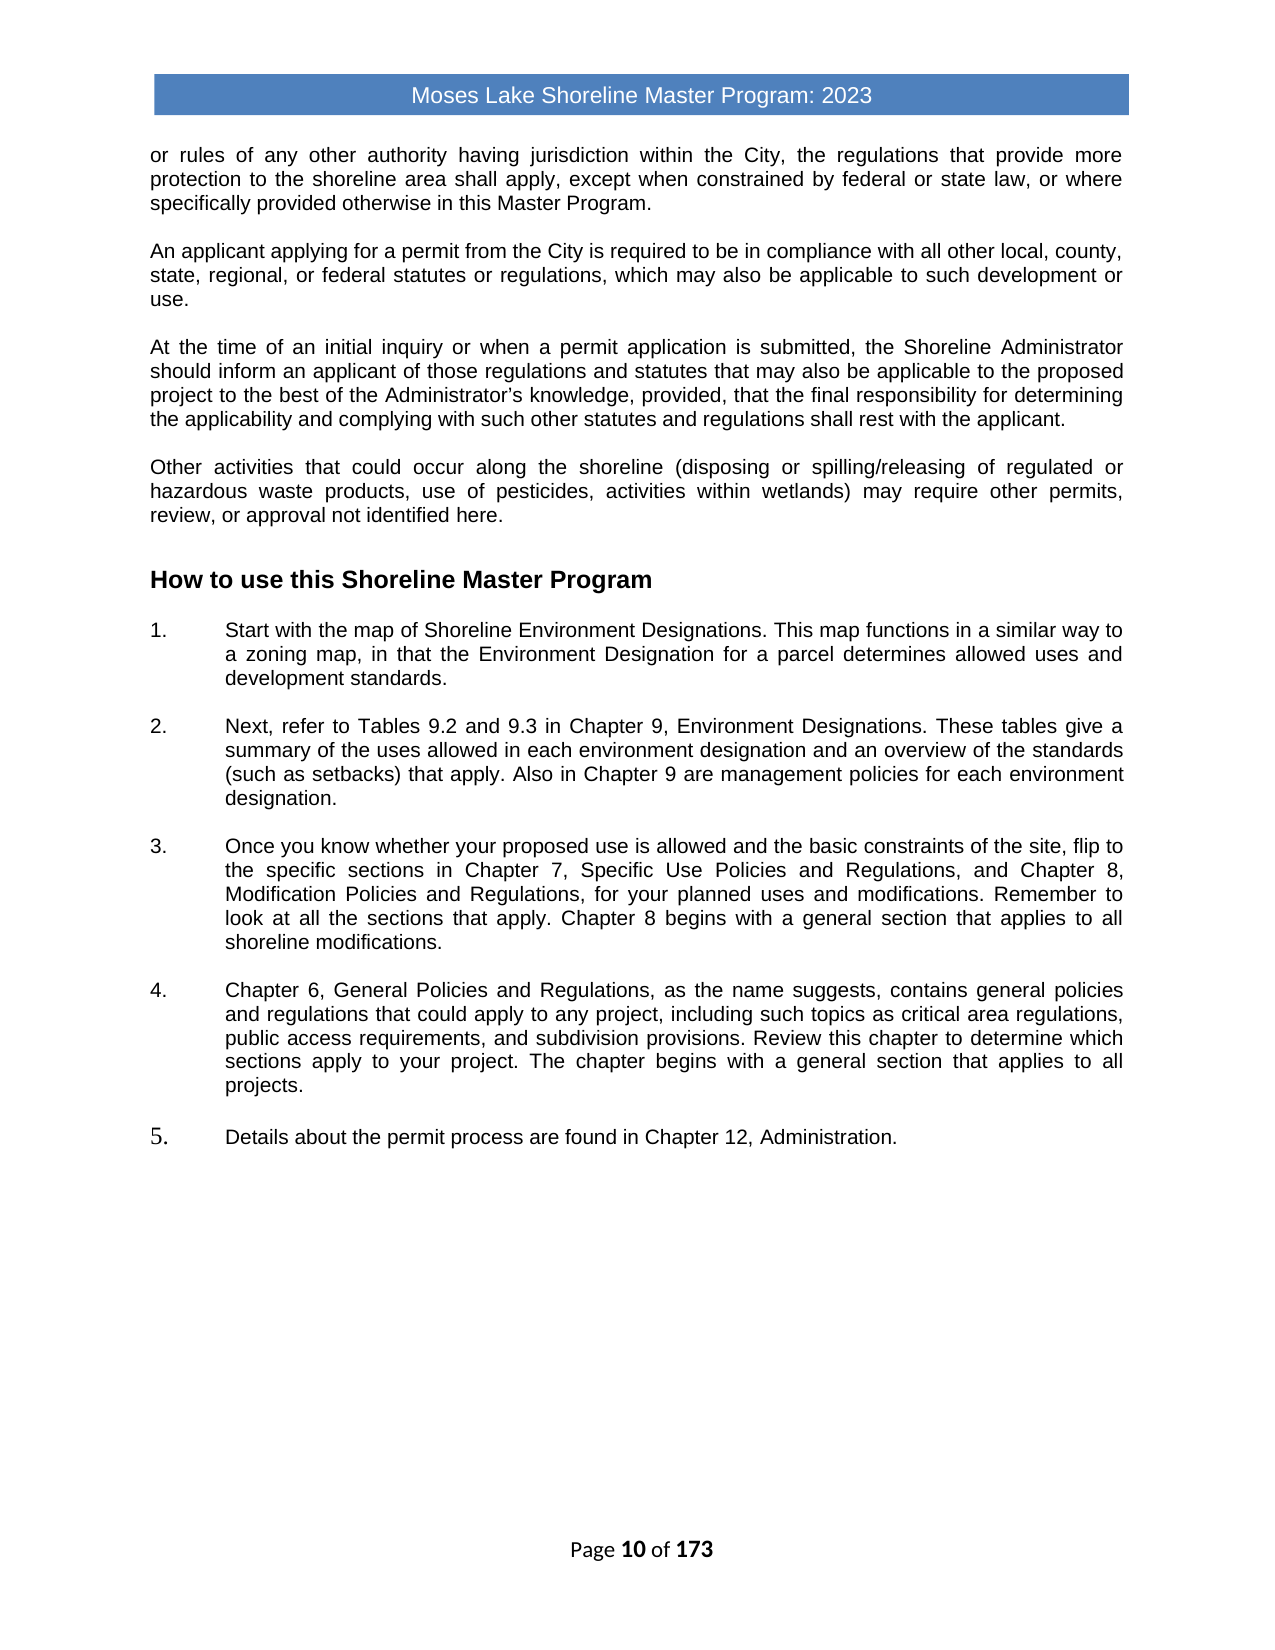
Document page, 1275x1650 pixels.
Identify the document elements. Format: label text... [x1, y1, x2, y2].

list Once you know whether your proposed use is allowed and the basic constraints of the site, flip to the specific sections in Chapter 7, Specific Use Policies and Regulations, and Chapter 8, Modification Policies and Regulations, for your planned uses and modifications. Remember to look at all the sections that apply. Chapter 8 begins with a general section that applies to all shoreline modifications. [150, 834, 1125, 953]
list Chapter 6, General Policies and Regulations, as the name suggests, contains general policies and regulations that could apply to any project, including such topics as critical area regulations, public access requirements, and subdivision provisions. Review this chapter to determine which sections apply to your project. The chapter begins with a general section that applies to all projects. [150, 977, 1125, 1097]
list Start with the map of Shoreline Environment Designations. This map functions in a similar way to a zoning map, in that the Environment Designation for a parcel determines allowed uses and development standards. [150, 618, 1124, 690]
text Other activities that could occur along the shoreline (disposing or spilling/releasing of regulated or hazardous waste products, use of pesticides, activities within wetlands) may require other permits, review, or approval not identified here. [150, 454, 1124, 526]
text At the time of an initial inquiry or when a permit application is submitted, the Shoreline Administrator should inform an applicant of those regulations and statutes that may also be applicable to the proposed project to the best of the Administrator’s knowledge, provided, that the final responsibility for determining the applicability and complying with such other statutes and regulations shall rest with the applicant. [150, 335, 1125, 431]
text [150, 143, 1124, 215]
subtitle How to use this Shoreline Master Program [150, 565, 1200, 594]
list Details about the permit process are found in Chapter 12, Administration. [150, 1121, 1200, 1150]
list Next, refer to Tables 9.2 and 9.3 in Chapter 9, Environment Designations. These tables give a summary of the uses allowed in each environment designation and an overview of the standards (such as setbacks) that apply. Also in Chapter 9 are management policies for each environment designation. [150, 714, 1125, 810]
text An applicant applying for a permit from the City is required to be in compliance with all other local, county, state, regional, or federal statutes or regulations, which may also be applicable to such development or use. [150, 239, 1124, 311]
